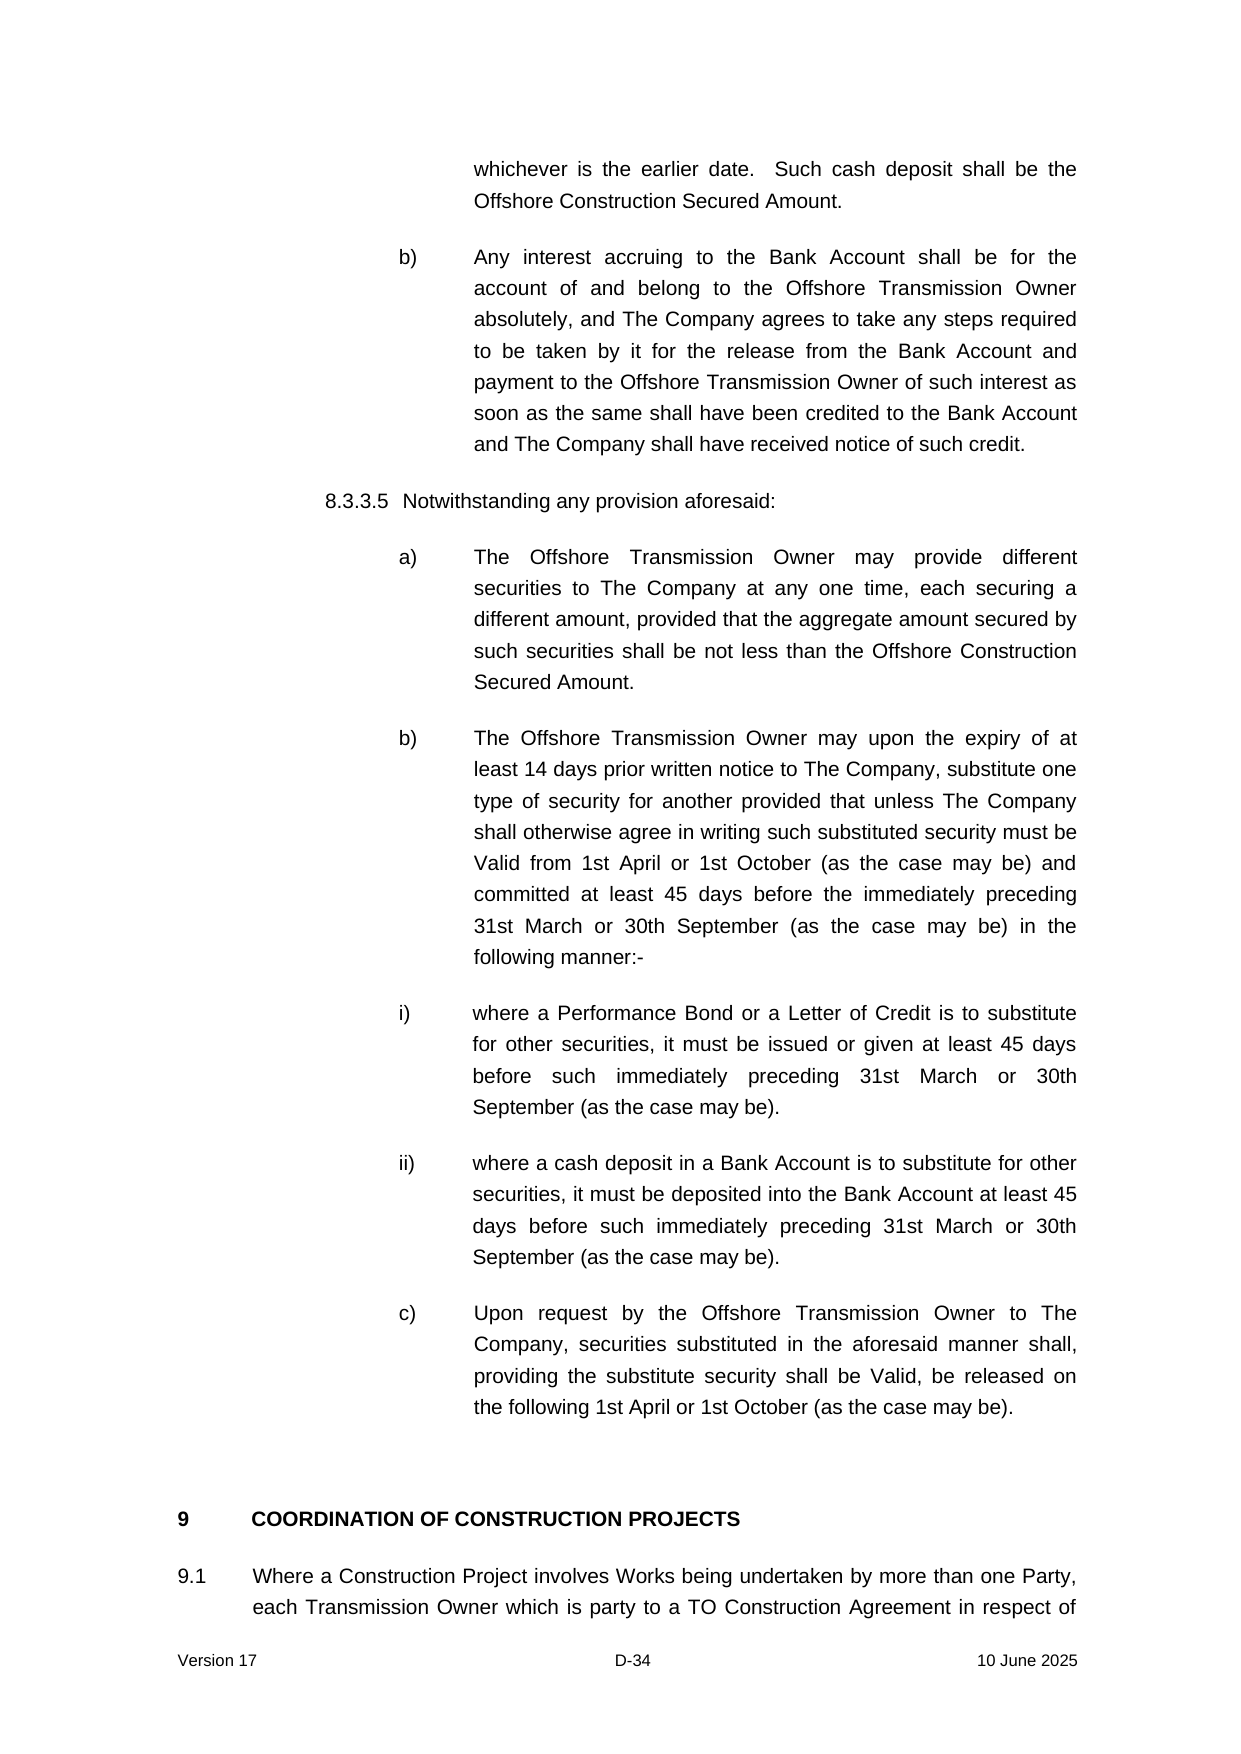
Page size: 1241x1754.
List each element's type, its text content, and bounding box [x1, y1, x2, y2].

text a) The Offshore Transmission Owner may provide different securities to The Company at any one time, each securing a different amount, provided that the aggregate amount secured by such securities shall be not less than the Offshore Construction Secured Amount. [399, 537, 1078, 694]
text c) Upon request by the Offshore Transmission Owner to The Company, securities substituted in the aforesaid manner shall, providing the substitute security shall be Valid, be released on the following 1st April or 1st October (as the case may be). [399, 1294, 1078, 1419]
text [399, 150, 1078, 212]
text ii) where a cash deposit in a Bank Account is to substitute for other securities, it must be deposited into the Bank Account at least 45 days before such immediately preceding 31st March or 30th September (as the case may be). [399, 1144, 1078, 1269]
text 8.3.3.5 Notwithstanding any provision aforesaid: [325, 481, 1078, 512]
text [177, 1556, 1078, 1619]
text 9 COORDINATION OF CONSTRUCTION PROJECTS [177, 1500, 1078, 1531]
text b) The Offshore Transmission Owner may upon the expiry of at least 14 days prior written notice to The Company, substitute one type of security for another provided that unless The Company shall otherwise agree in writing such substituted security must be Valid from 1st April or 1st October (as the case may be) and committed at least 45 days before the immediately preceding 31st March or 30th September (as the case may be) in the following manner:- [399, 719, 1078, 969]
text b) Any interest accruing to the Bank Account shall be for the account of and belong to the Offshore Transmission Owner absolutely, and The Company agrees to take any steps required to be taken by it for the release from the Bank Account and payment to the Offshore Transmission Owner of such interest as soon as the same shall have been credited to the Bank Account and The Company shall have received notice of such credit. [399, 237, 1078, 456]
text i) where a Performance Bond or a Letter of Credit is to substitute for other securities, it must be issued or given at least 45 days before such immediately preceding 31st March or 30th September (as the case may be). [399, 994, 1078, 1119]
